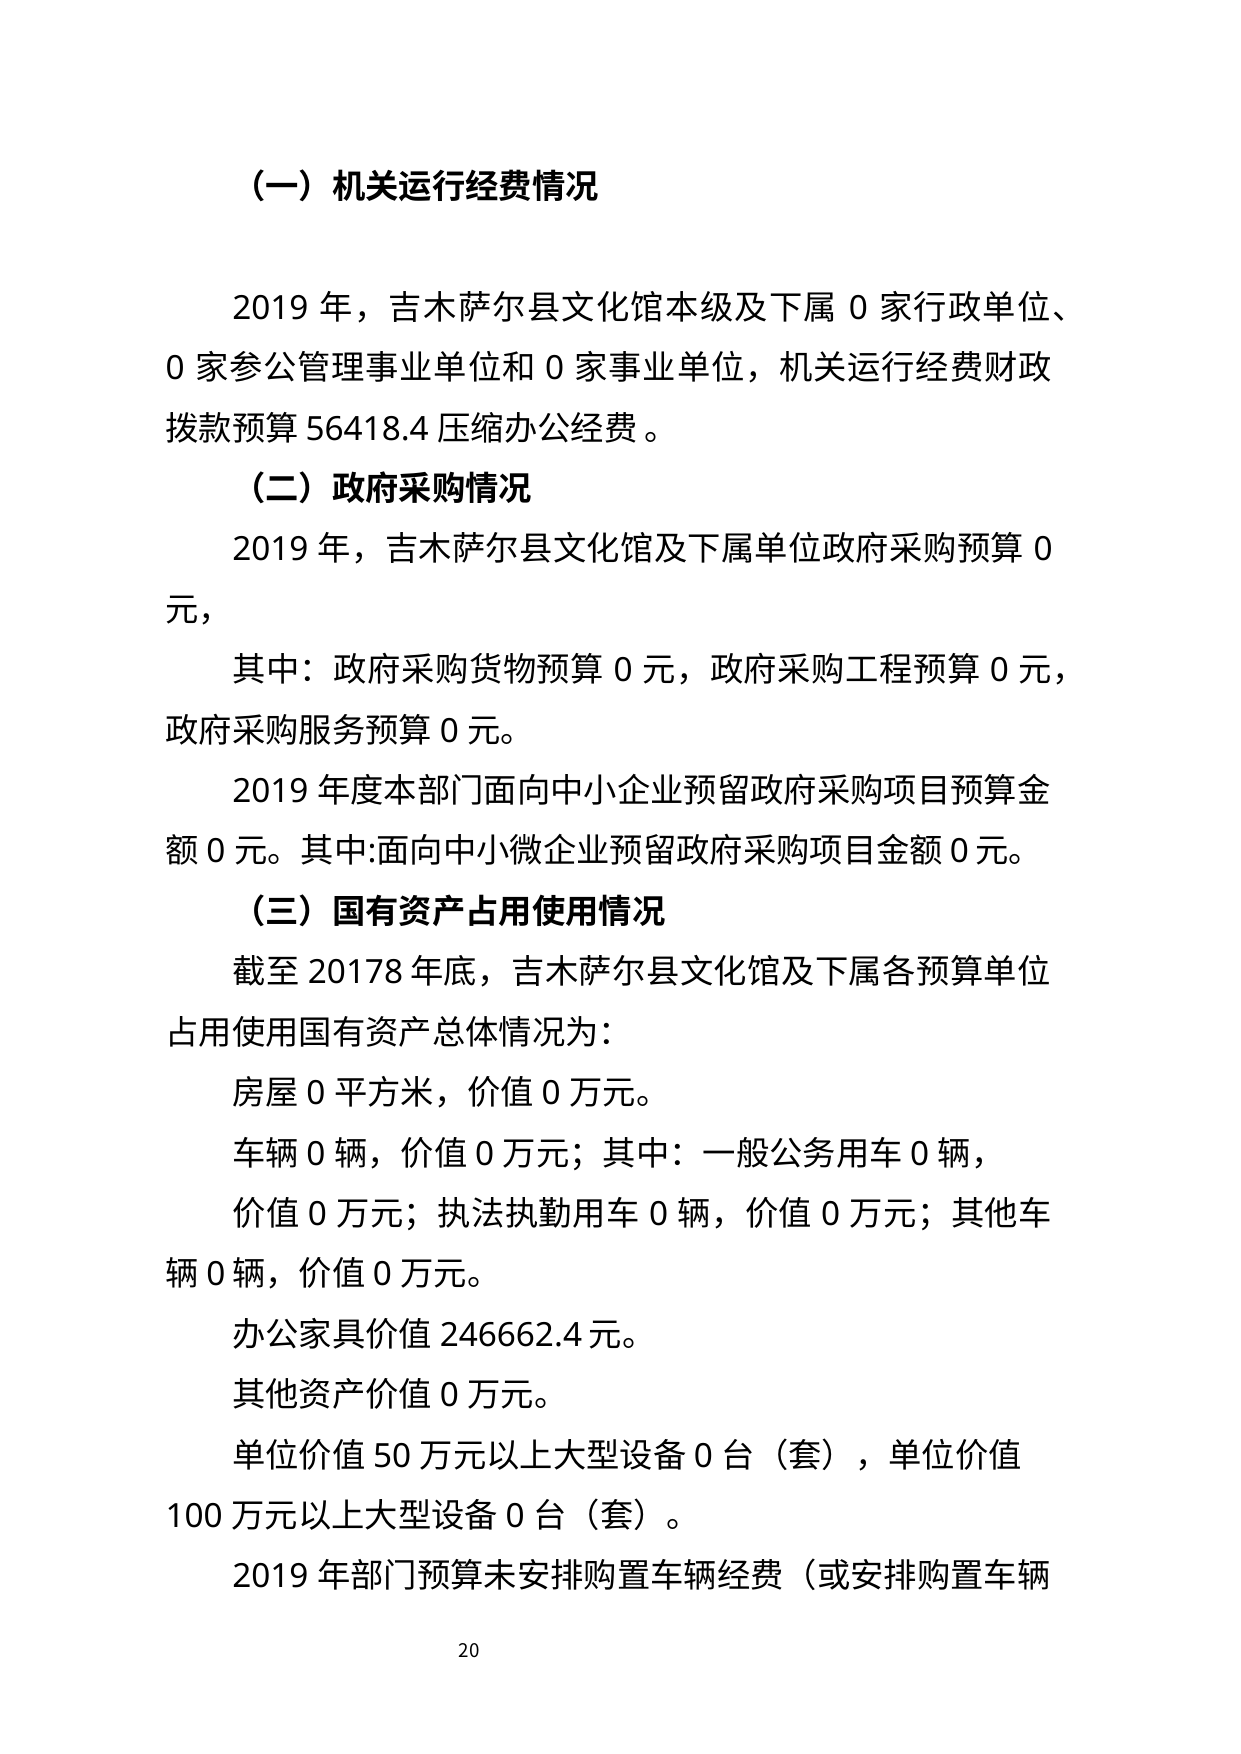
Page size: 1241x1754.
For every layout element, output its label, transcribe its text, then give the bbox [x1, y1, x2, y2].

text （一）机关运行经费情况 [165, 150, 1052, 210]
text 2019 年，吉木萨尔县文化馆及下属单位政府采购预算 0 元， [165, 512, 1052, 633]
text 100 万元以上大型设备 0 台（套）。 [165, 1479, 1052, 1539]
text （三）国有资产占用使用情况 [165, 875, 1052, 935]
text 2019 年度本部门面向中小企业预留政府采购项目预算金额 0 元。其中:面向中小微企业预留政府采购项目金额0元。 [165, 754, 1052, 875]
text 2019 年，吉木萨尔县文化馆本级及下属 0 家行政单位、0 家参公管理事业单位和 0 家事业单位，机关运行经费财政拨款预算56418.4 压缩办公经费 。 [165, 271, 1052, 452]
text 车辆 0 辆，价值 0 万元；其中：一般公务用车 0 辆， [165, 1117, 1052, 1177]
text 其他资产价值 0 万元。 [165, 1358, 1052, 1419]
text 2019 年部门预算未安排购置车辆经费（或安排购置车辆 [165, 1539, 1052, 1600]
text 截至 20178年底，吉木萨尔县文化馆及下属各预算单位占用使用国有资产总体情况为： [165, 935, 1052, 1056]
text （二）政府采购情况 [165, 452, 1052, 512]
text 房屋 0 平方米，价值 0 万元。 [165, 1056, 1052, 1117]
text 办公家具价值 246662.4元。 [165, 1298, 1052, 1358]
text 价值 0 万元；执法执勤用车 0 辆，价值 0 万元；其他车辆 0辆，价值 0 万元。 [165, 1177, 1052, 1298]
text 其中：政府采购货物预算 0 元，政府采购工程预算 0 元，政府采购服务预算 0 元。 [165, 633, 1052, 754]
text 单位价值 50 万元以上大型设备 0 台（套），单位价值 [165, 1419, 1052, 1479]
